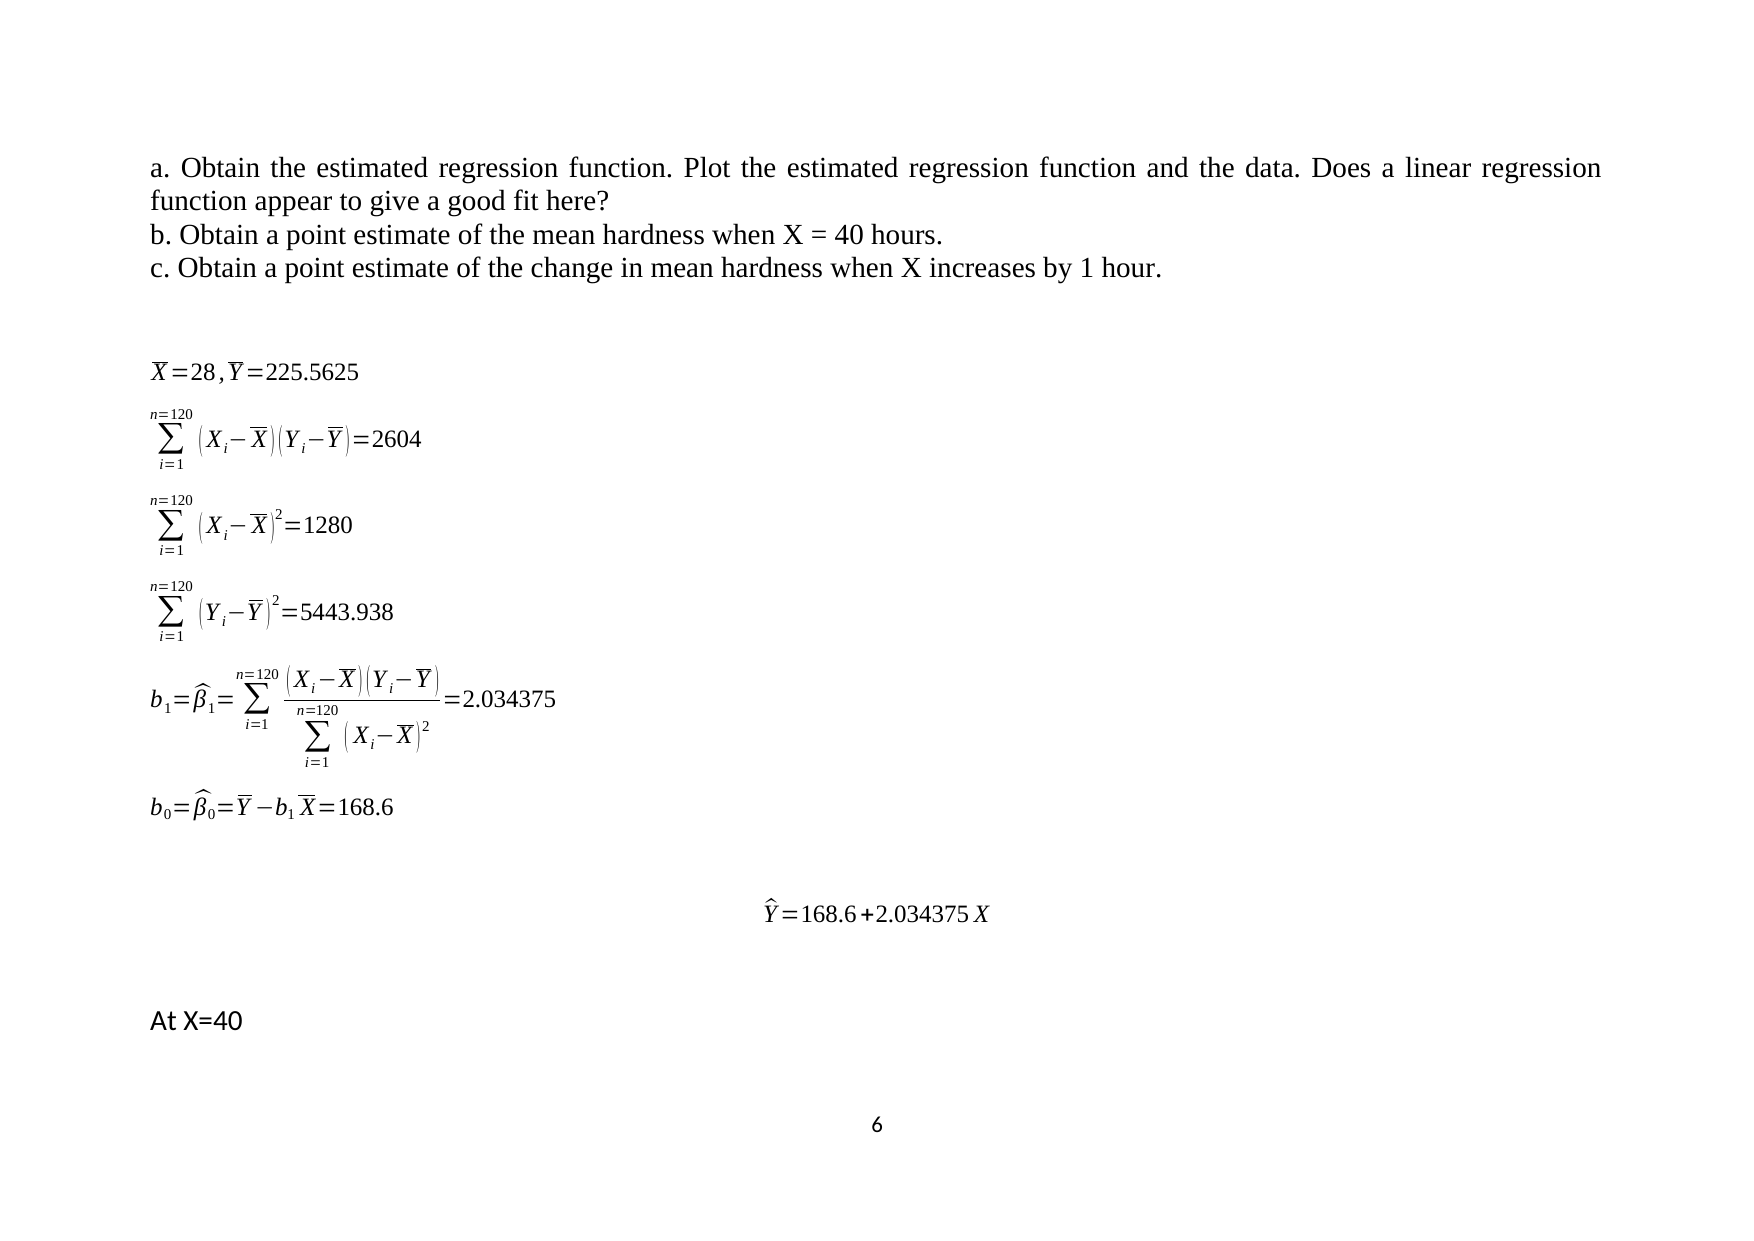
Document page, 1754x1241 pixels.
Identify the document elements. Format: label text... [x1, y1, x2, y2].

text At X=40 [150, 1002, 1604, 1037]
text c. Obtain a point estimate of the change in mean hardness when X increases by 1 hour. [150, 251, 1604, 284]
text b. Obtain a point estimate of the mean hardness when X = 40 hours. [150, 217, 1604, 251]
text a. Obtain the estimated regression function. Plot the estimated regression function and the data. Does a linear regression function appear to give a good fit here? [150, 150, 1604, 217]
